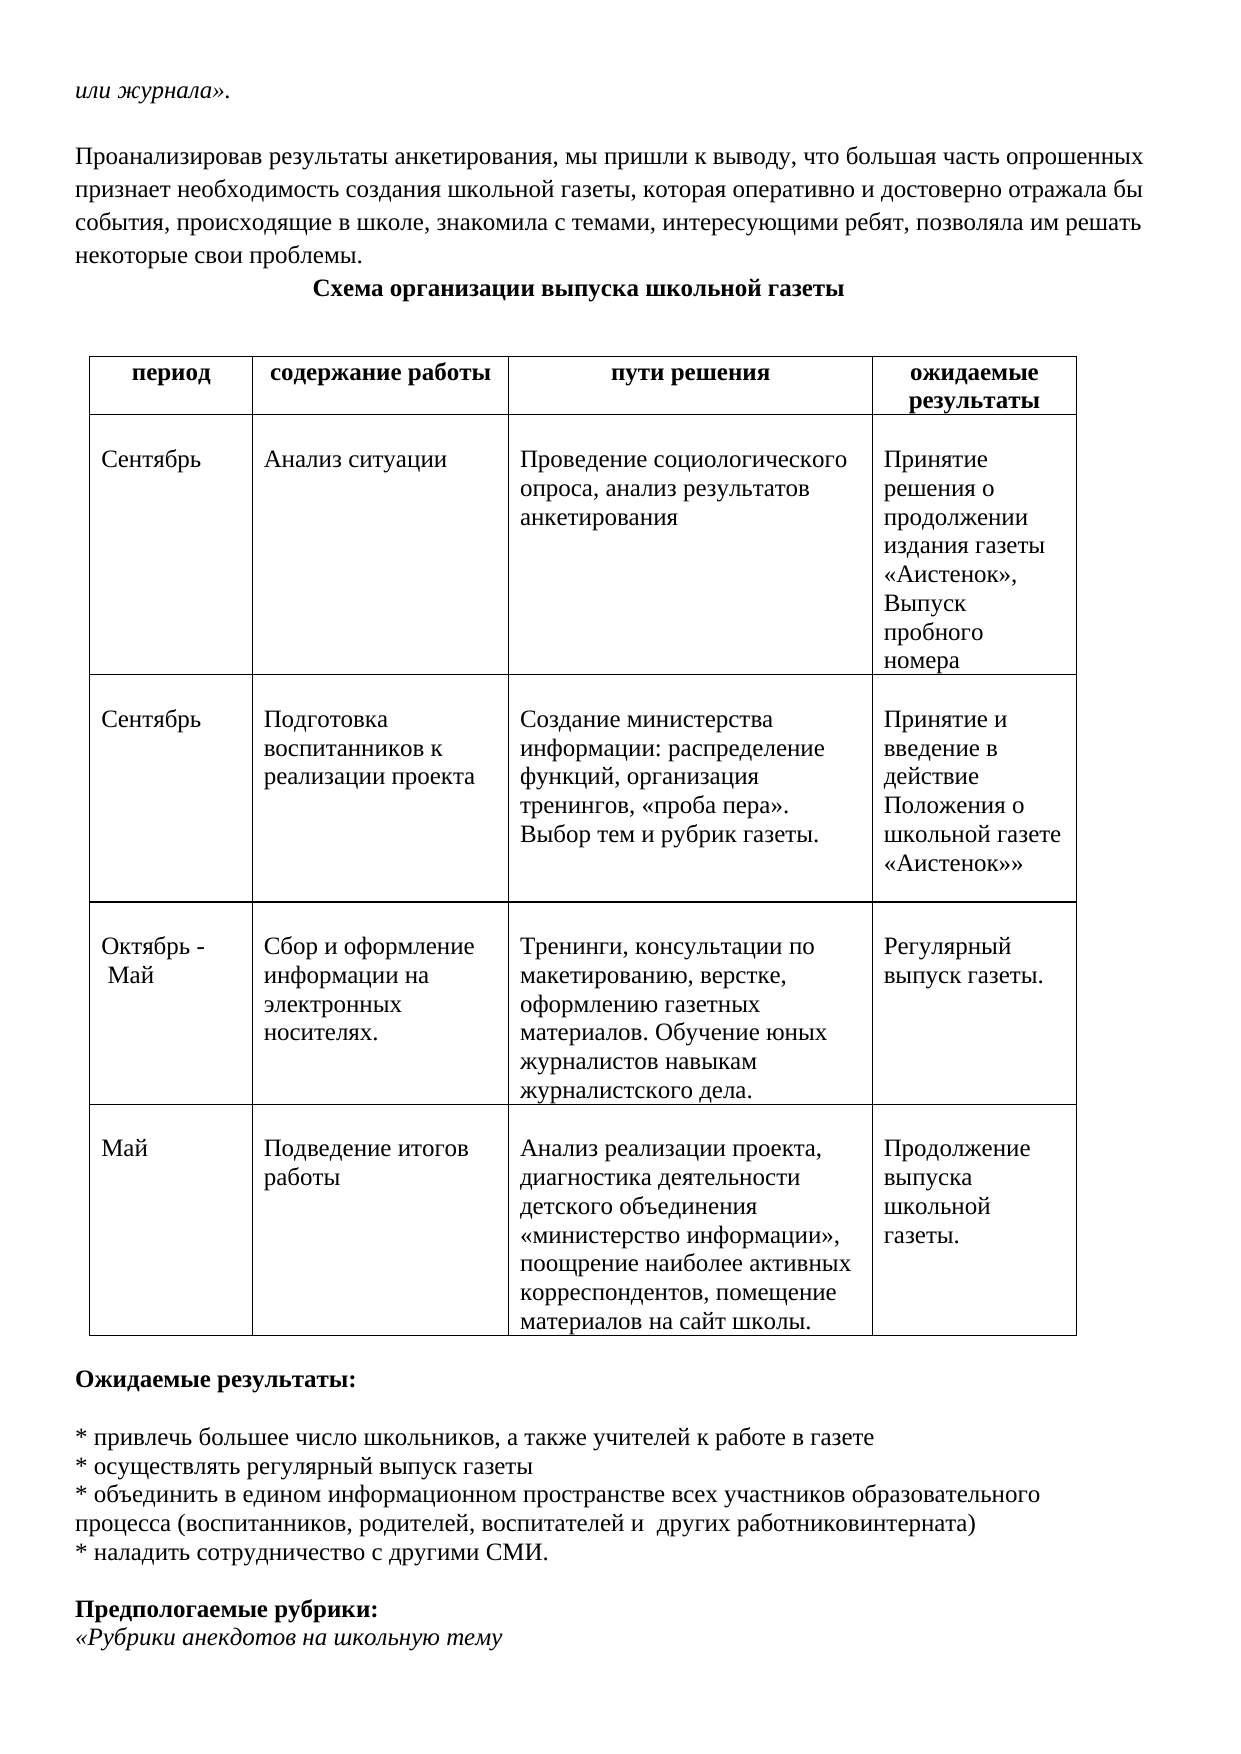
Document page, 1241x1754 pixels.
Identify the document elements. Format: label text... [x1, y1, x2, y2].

table_cell Принятие и введение в действие Положения о школьной газете «Аистенок»» [873, 675, 1076, 901]
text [75, 75, 1165, 302]
table_cell Подведение итогов работы [253, 1105, 508, 1335]
table_cell Анализ реализации проекта, диагностика деятельности детского объединения «министерство информации», поощрение наиболее активных корреспондентов, помещение материалов на сайт школы. [509, 1105, 872, 1335]
table_header пути решения [509, 357, 872, 414]
table_cell Анализ ситуации [253, 415, 508, 674]
table_cell Создание министерства информации: распределение функций, организация тренингов, «проба пера». Выбор тем и рубрик газеты. [509, 675, 872, 901]
text Ожидаемые результаты: * привлечь большее число школьников, а также учителей к работе в газете * осуществлять регулярный выпуск газеты * объединить в едином информационном пространстве всех участников образовательного [75, 1364, 1165, 1508]
table_cell Подготовка воспитанников к реализации проекта [253, 675, 508, 901]
table_cell Сбор и оформление информации на электронных носителях. [253, 903, 508, 1104]
table_cell Проведение социологического опроса, анализ результатов анкетирования [509, 415, 872, 674]
table_header ожидаемые результаты [873, 357, 1076, 414]
table_cell Октябрь - Май [90, 903, 252, 1104]
table_header период [90, 357, 252, 414]
table_cell Тренинги, консультации по макетированию, верстке, оформлению газетных материалов. Обучение юных журналистов навыкам журналистского дела. [509, 903, 872, 1104]
text * наладить сотрудничество с другими СМИ. [75, 1537, 1165, 1594]
table_cell Регулярный выпуск газеты. [873, 903, 1076, 1104]
table_cell Сентябрь [90, 675, 252, 901]
text Предпологаемые рубрики: «Рубрики анекдотов на школьную тему [75, 1594, 1165, 1651]
table_header содержание работы [253, 357, 508, 414]
table_cell Сентябрь [90, 415, 252, 674]
table_cell Принятие решения о продолжении издания газеты «Аистенок», Выпуск пробного номера [873, 415, 1076, 674]
table_cell Продолжение выпуска школьной газеты. [873, 1105, 1076, 1335]
table_cell Май [90, 1105, 252, 1335]
text процесса (воспитанников, родителей, воспитателей и других работниковинтерната) [75, 1508, 1165, 1537]
